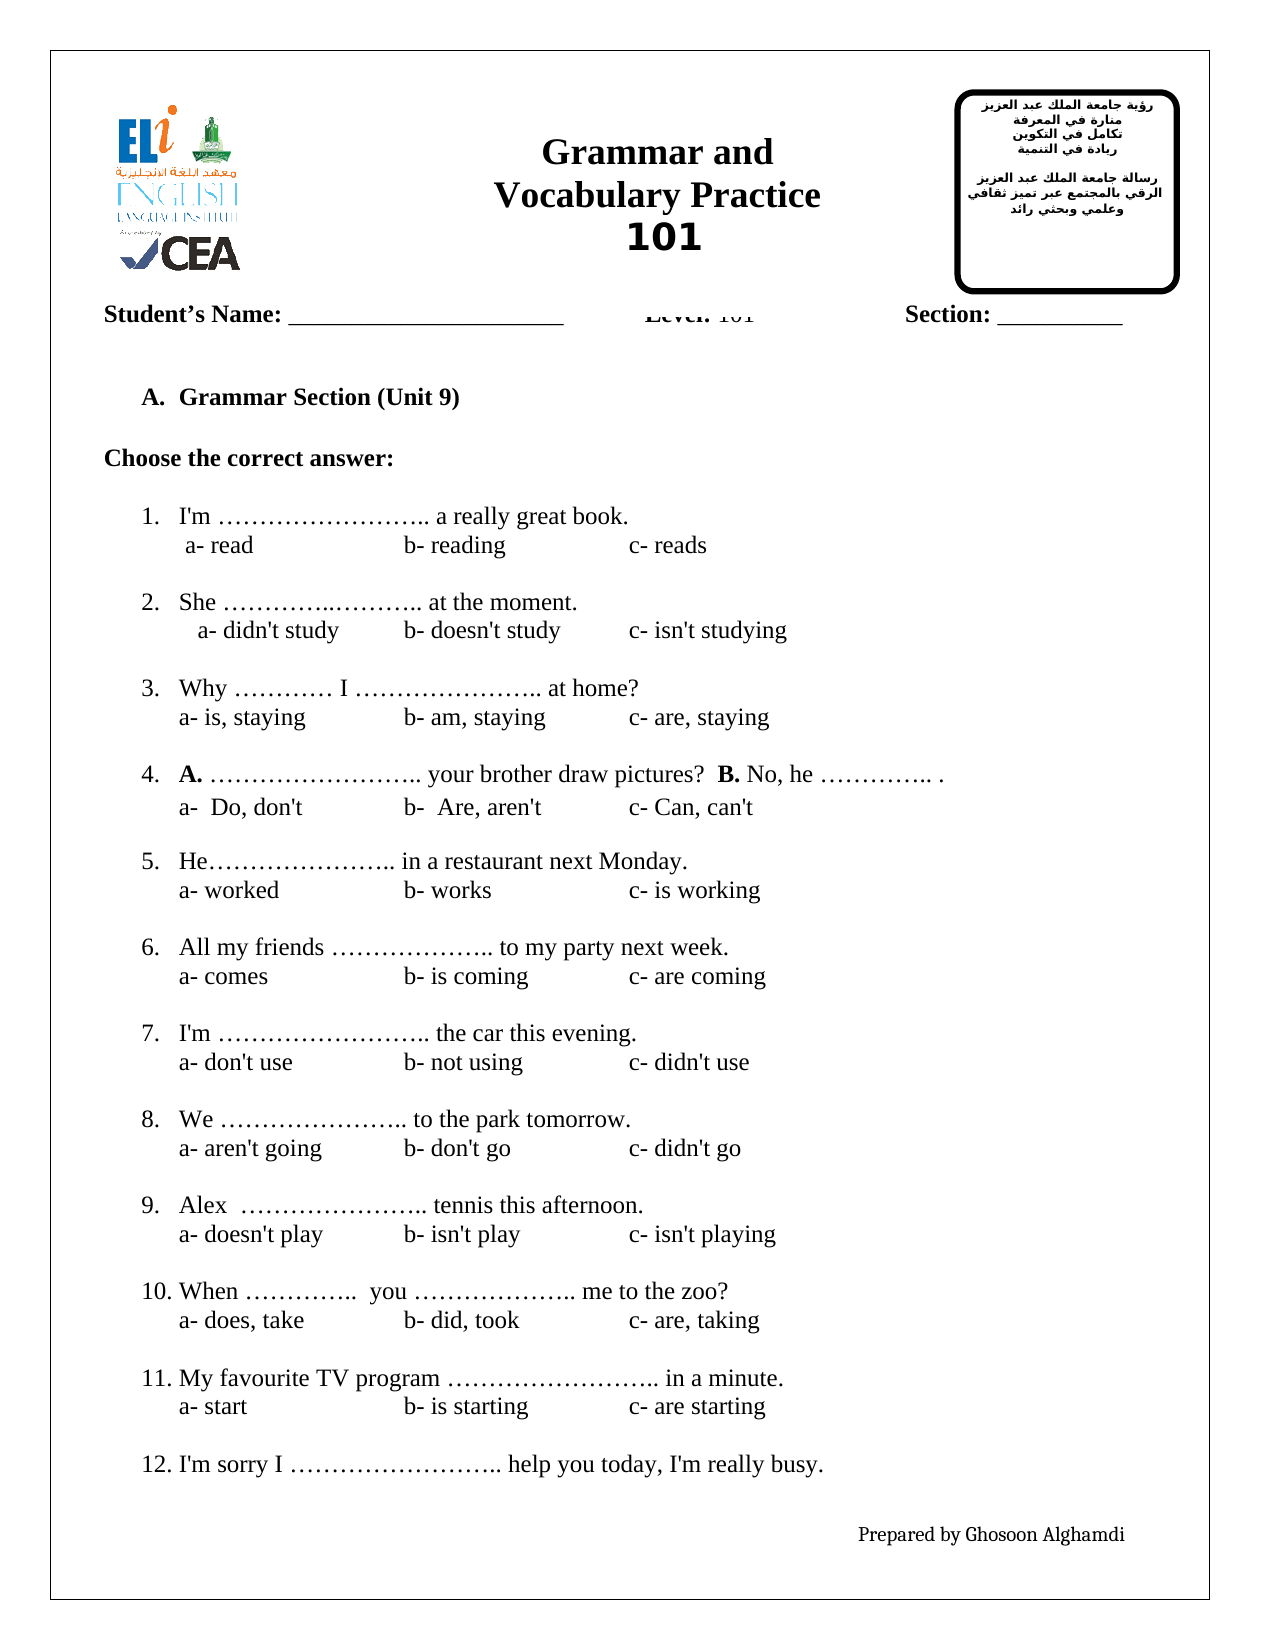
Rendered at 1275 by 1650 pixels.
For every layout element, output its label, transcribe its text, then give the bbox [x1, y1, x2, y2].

text a- is, staying b- am, staying c- are, staying [178, 702, 1125, 730]
text a- didn't study b- doesn't study c- isn't studying [141, 615, 1125, 644]
text a- read b- reading c- reads [178, 530, 1125, 558]
list I'm …………………….. the car this evening. [141, 1018, 1125, 1047]
list A. …………………….. your brother draw pictures? B. No, he ………….. . [141, 759, 1125, 788]
text a- does, take b- did, took c- are, taking [178, 1305, 1125, 1334]
list She …………..……….. at the moment. [141, 587, 1125, 615]
text a- comes b- is coming c- are coming [178, 961, 1125, 990]
text a- start b- is starting c- are starting [178, 1391, 1125, 1420]
list When ………….. you ……………….. me to the zoo? [141, 1276, 1125, 1305]
list We ………………….. to the park tomorrow. [141, 1104, 1125, 1133]
text Choose the correct answer: [103, 443, 1125, 472]
list I'm sorry I …………………….. help you today, I'm really busy. [141, 1449, 1125, 1478]
list All my friends ……………….. to my party next week. [141, 932, 1125, 961]
list He………………….. in a restaurant next Monday. [141, 846, 1125, 875]
list Why ………… I ………………….. at home? [141, 673, 1125, 702]
picture [103, 103, 255, 274]
text a- worked b- works c- is working [178, 875, 1125, 903]
list a- Do, don't b- Are, aren't c- Can, can't [178, 792, 1125, 821]
text a- aren't going b- don't go c- didn't go [178, 1133, 1125, 1161]
text Student’s Name: ______________________ Level: 101 Section: __________ [103, 299, 1125, 328]
text a- don't use b- not using c- didn't use [178, 1047, 1125, 1076]
text a- doesn't play b- isn't play c- isn't playing [178, 1219, 1125, 1248]
list My favourite TV program …………………….. in a minute. [141, 1363, 1125, 1391]
list I'm …………………….. a really great book. [141, 501, 1125, 530]
list Alex ………………….. tennis this afternoon. [141, 1190, 1125, 1219]
list Grammar Section (Unit 9) [141, 382, 1125, 411]
